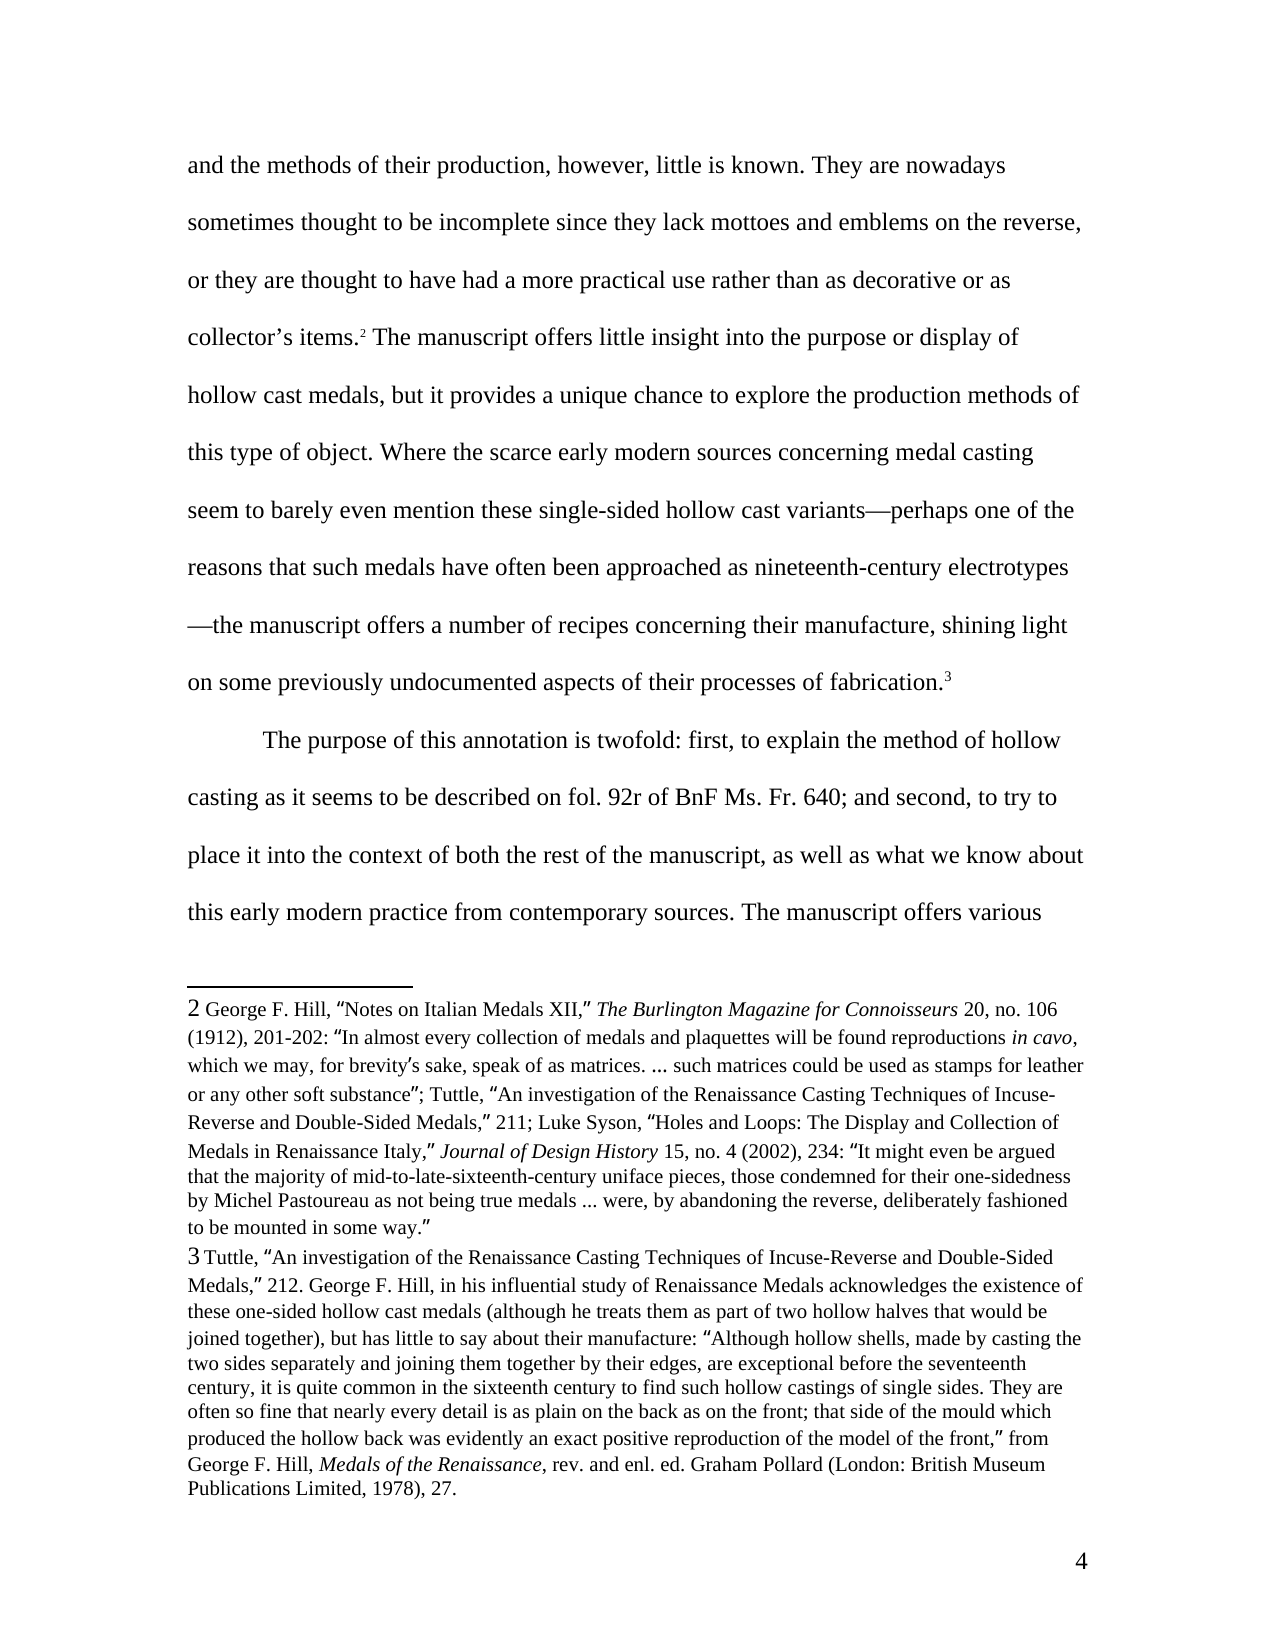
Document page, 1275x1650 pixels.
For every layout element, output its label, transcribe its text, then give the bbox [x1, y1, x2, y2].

text The purpose of this annotation is twofold: first, to explain the method of hollow casting as it seems to be described on fol. 92r of BnF Ms. Fr. 640; and second, to try to place it into the context of both the rest of the manuscript, as well as what we know about this early modern practice from contemporary sources. The manuscript offers various recipes that can be linked to the recipe discussed here, either because of the process described, the outcome of the process described, or the terminology used. The terminology used in the manuscript to indicate or describe one-sided hollow cast medals and their manufacture is not consistent and overlaps with related processes such as mold-making and casting with a core. Our investigation of the broader context of the method described on fol. 92r included material evidence found in still existing medals, as well as a search for other early modern written accounts of this process. Although neither the executed experiments, nor the research concerning the context of this recipe have been exhaustive, there are some interesting findings and conclusions to be drawn. [187, 725, 1087, 926]
text The recipe considered in this annotation, “Molding a hollow on one side and a relief on the other” from BnF Ms. Fr. 640, folio 92r) gives advice on how to cast a thin medal with a relief on the front side and with an exact negative of the image on the back. In modern literature these single-sided medals are frequently referred to as “without reverse,” “hollow cast,” “incuse-reverse cast,” or “uniface.” In favor of accuracy, and in lieu of a universally accepted alternative, we have chosen to refer to these medals as “one-sided hollow cast.” The large number and the various places of origin of such medals that can still be seen today suggests that the manufacture of these objects was a well established practice throughout Europe by the late fifteenth century. About their purpose, reception, and the methods of their production, however, little is known. They are nowadays sometimes thought to be incomplete since they lack mottoes and emblems on the reverse, or they are thought to have had a more practical use rather than as decorative or as collector’s items. The manuscript offers little insight into the purpose or display of hollow cast medals, but it provides a unique chance to explore the production methods of this type of object. Where the scarce early modern sources concerning medal casting seem to barely even mention these single-sided hollow cast variants—perhaps one of the reasons that such medals have often been approached as nineteenth-century electrotypes—the manuscript offers a number of recipes concerning their manufacture, shining light on some previously undocumented aspects of their processes of fabrication. [187, 150, 1087, 696]
